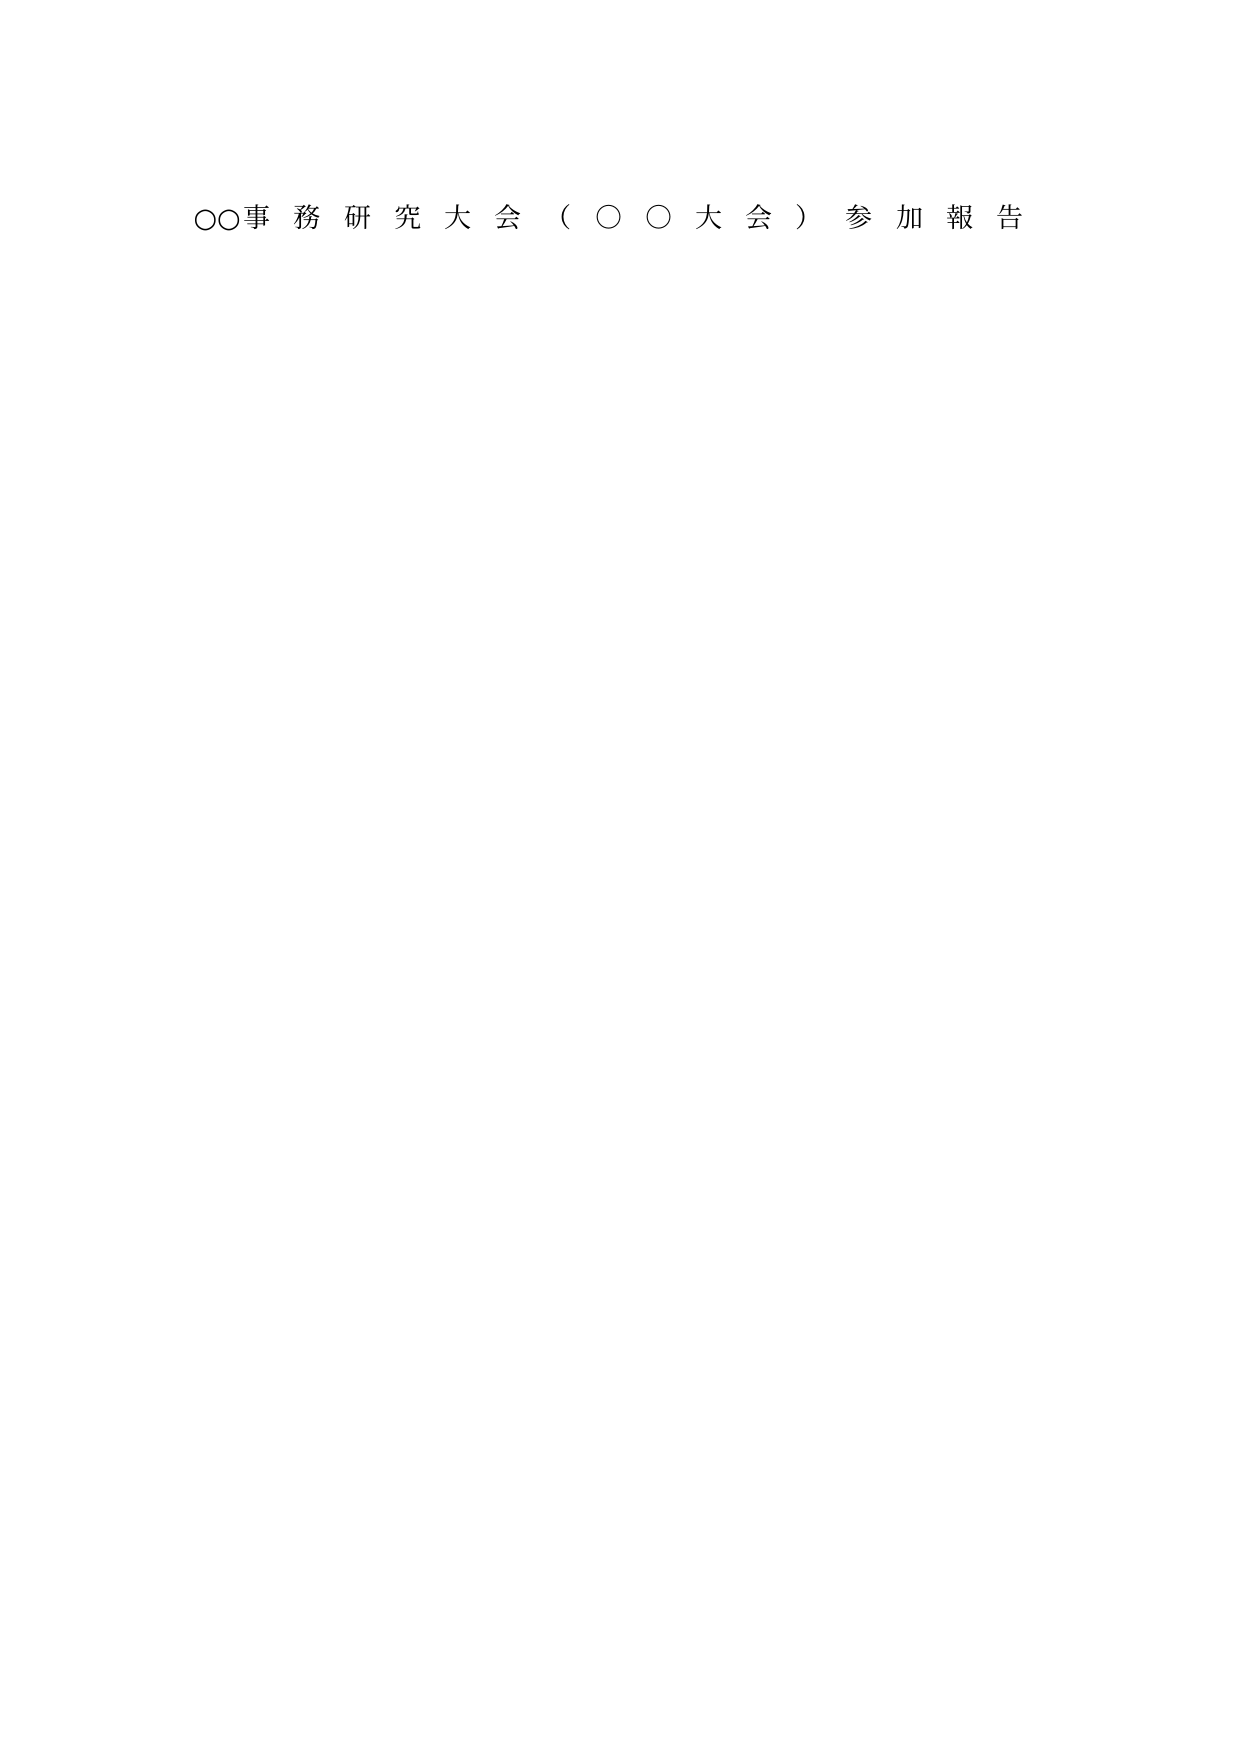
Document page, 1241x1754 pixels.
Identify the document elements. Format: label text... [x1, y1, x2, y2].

text ○○事務研究大会（○○大会）参加報告 [131, 178, 1109, 254]
